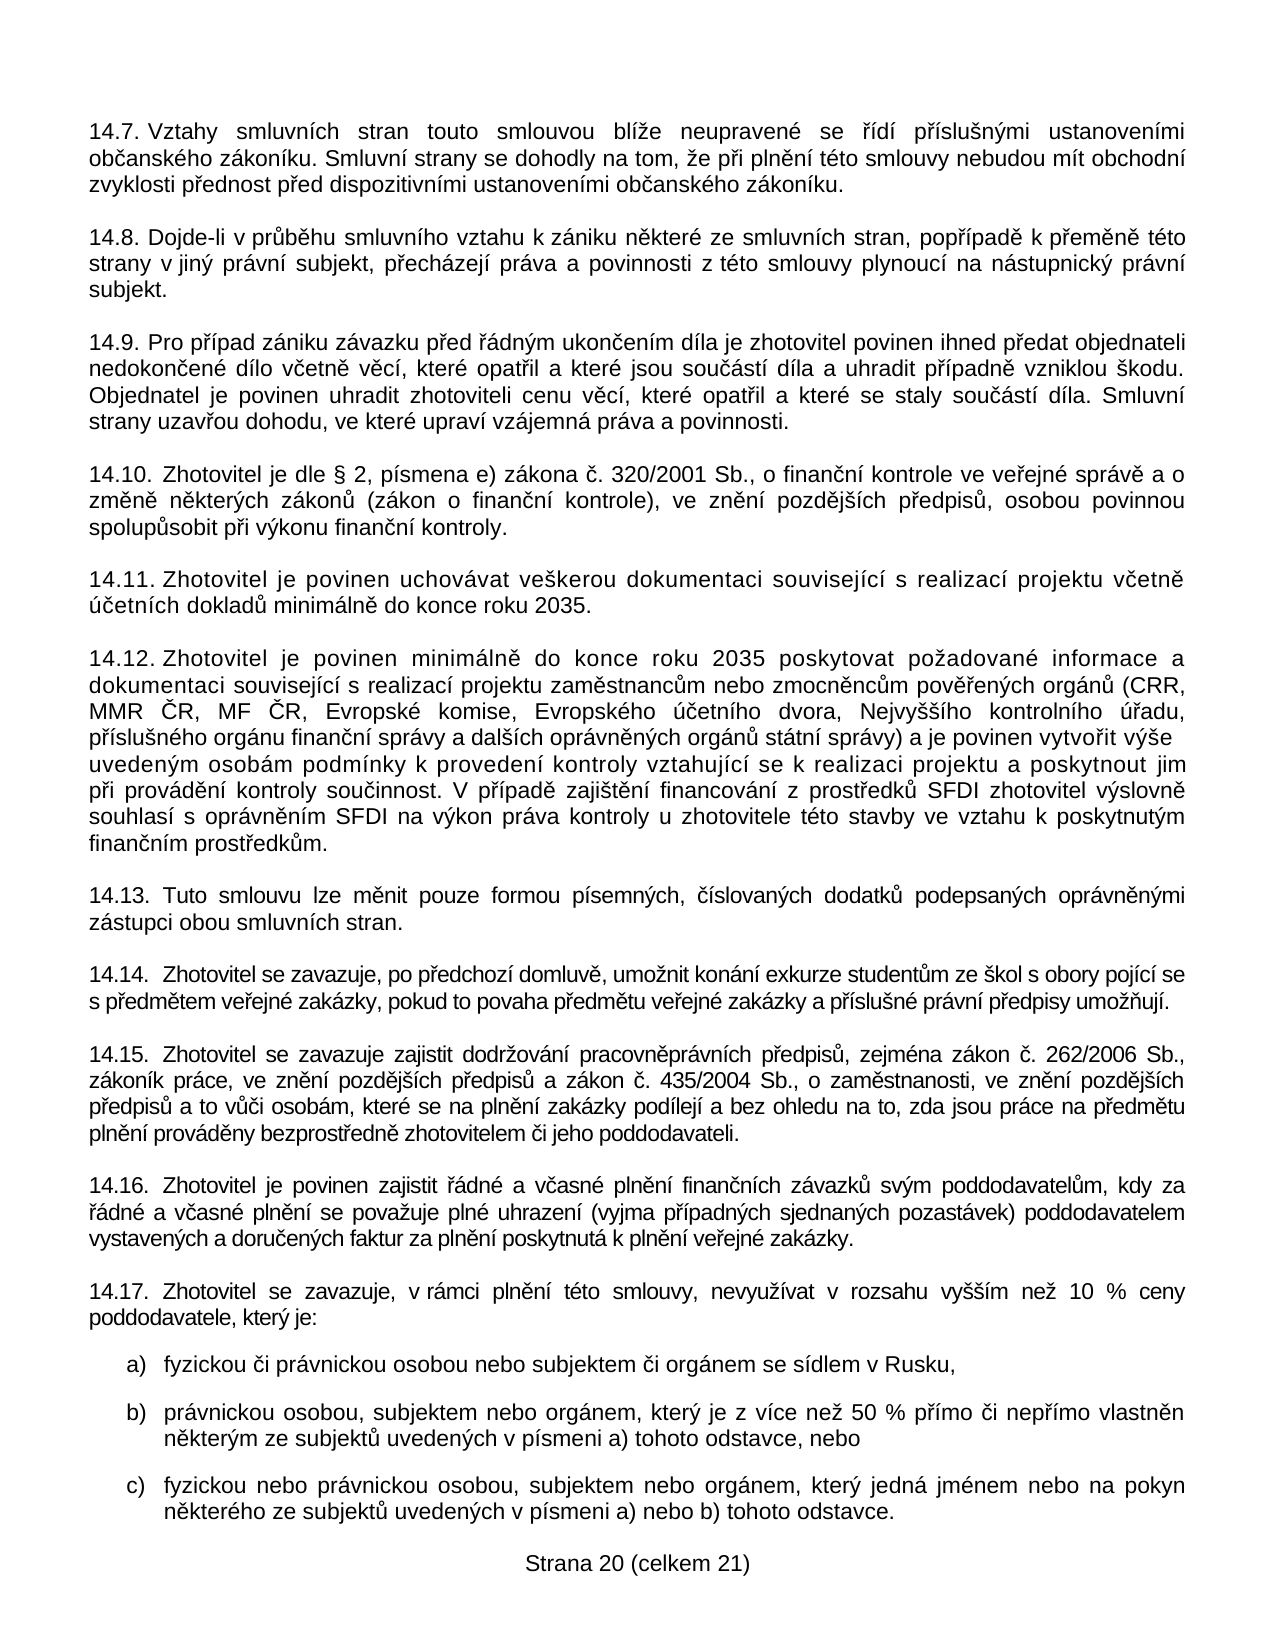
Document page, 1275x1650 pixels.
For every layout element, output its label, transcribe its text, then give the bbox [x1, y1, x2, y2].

list Dojde-li v průběhu smluvního vztahu k zániku některé ze smluvních stran, popřípadě k přeměně této strany v jiný právní subjekt, přecházejí práva a povinnosti z této smlouvy plynoucí na nástupnický právní subjekt. [89, 223, 1186, 303]
list Zhotovitel se zavazuje zajistit dodržování pracovněprávních předpisů, zejména zákon č. 262/2006 Sb., zákoník práce, ve znění pozdějších předpisů a zákon č. 435/2004 Sb., o zaměstnanosti, ve znění pozdějších předpisů a to vůči osobám, které se na plnění zakázky podílejí a bez ohledu na to, zda jsou práce na předmětu plnění prováděny bezprostředně zhotovitelem či jeho poddodavateli. [89, 1041, 1186, 1146]
list fyzickou či právnickou osobou nebo subjektem či orgánem se sídlem v Rusku, [126, 1351, 1186, 1378]
list Zhotovitel je povinen uchovávat veškerou dokumentaci související s realizací projektu včetně účetních dokladů minimálně do konce roku 2035. [89, 566, 1186, 619]
list Zhotovitel se zavazuje, po předchozí domluvě, umožnit konání exkurze studentům ze škol s obory pojící se s předmětem veřejné zakázky, pokud to povaha předmětu veřejné zakázky a příslušné právní předpisy umožňují. [89, 961, 1186, 1014]
list Zhotovitel je dle § 2, písmena e) zákona č. 320/2001 Sb., o finanční kontrole ve veřejné správě a o změně některých zákonů (zákon o finanční kontrole), ve znění pozdějších předpisů, osobou povinnou spolupůsobit při výkonu finanční kontroly. [89, 461, 1186, 540]
list Zhotovitel je povinen zajistit řádné a včasné plnění finančních závazků svým poddodavatelům, kdy za řádné a včasné plnění se považuje plné uhrazení (vyjma případných sjednaných pozastávek) poddodavatelem vystavených a doručených faktur za plnění poskytnutá k plnění veřejné zakázky. [89, 1172, 1186, 1251]
list Zhotovitel je povinen minimálně do konce roku 2035 poskytovat požadované informace a dokumentaci související s realizací projektu zaměstnancům nebo zmocněncům pověřených orgánů (CRR, MMR ČR, MF ČR, Evropské komise, Evropského účetního dvora, Nejvyššího kontrolního úřadu, příslušného orgánu finanční správy a dalších oprávněných orgánů státní správy) a je povinen vytvořit výše [89, 645, 1186, 751]
list právnickou osobou, subjektem nebo orgánem, který je z více než 50 % přímo či nepřímo vlastněn některým ze subjektů uvedených v písmeni a) tohoto odstavce, nebo [126, 1398, 1186, 1451]
list fyzickou nebo právnickou osobou, subjektem nebo orgánem, který jedná jménem nebo na pokyn některého ze subjektů uvedených v písmeni a) nebo b) tohoto odstavce. [126, 1472, 1186, 1525]
list Pro případ zániku závazku před řádným ukončením díla je zhotovitel povinen ihned předat objednateli nedokončené dílo včetně věcí, které opatřil a které jsou součástí díla a uhradit případně vzniklou škodu. Objednatel je povinen uhradit zhotoviteli cenu věcí, které opatřil a které se staly součástí díla. Smluvní strany uzavřou dohodu, ve které upraví vzájemná práva a povinnosti. [89, 329, 1186, 434]
text uvedeným osobám podmínky k provedení kontroly vztahující se k realizaci projektu a poskytnout jim při provádění kontroly součinnost. V případě zajištění financování z prostředků SFDI zhotovitel výslovně souhlasí s oprávněním SFDI na výkon práva kontroly u zhotovitele této stavby ve vztahu k poskytnutým finančním prostředkům. [89, 751, 1186, 856]
list Vztahy smluvních stran touto smlouvou blíže neupravené se řídí příslušnými ustanoveními občanského zákoníku. Smluvní strany se dohodly na tom, že při plnění této smlouvy nebudou mít obchodní zvyklosti přednost před dispozitivními ustanoveními občanského zákoníku. [89, 118, 1186, 197]
list Tuto smlouvu lze měnit pouze formou písemných, číslovaných dodatků podepsaných oprávněnými zástupci obou smluvních stran. [89, 882, 1186, 935]
list Zhotovitel se zavazuje, v rámci plnění této smlouvy, nevyužívat v rozsahu vyšším než 10 % ceny poddodavatele, který je: [89, 1278, 1186, 1330]
